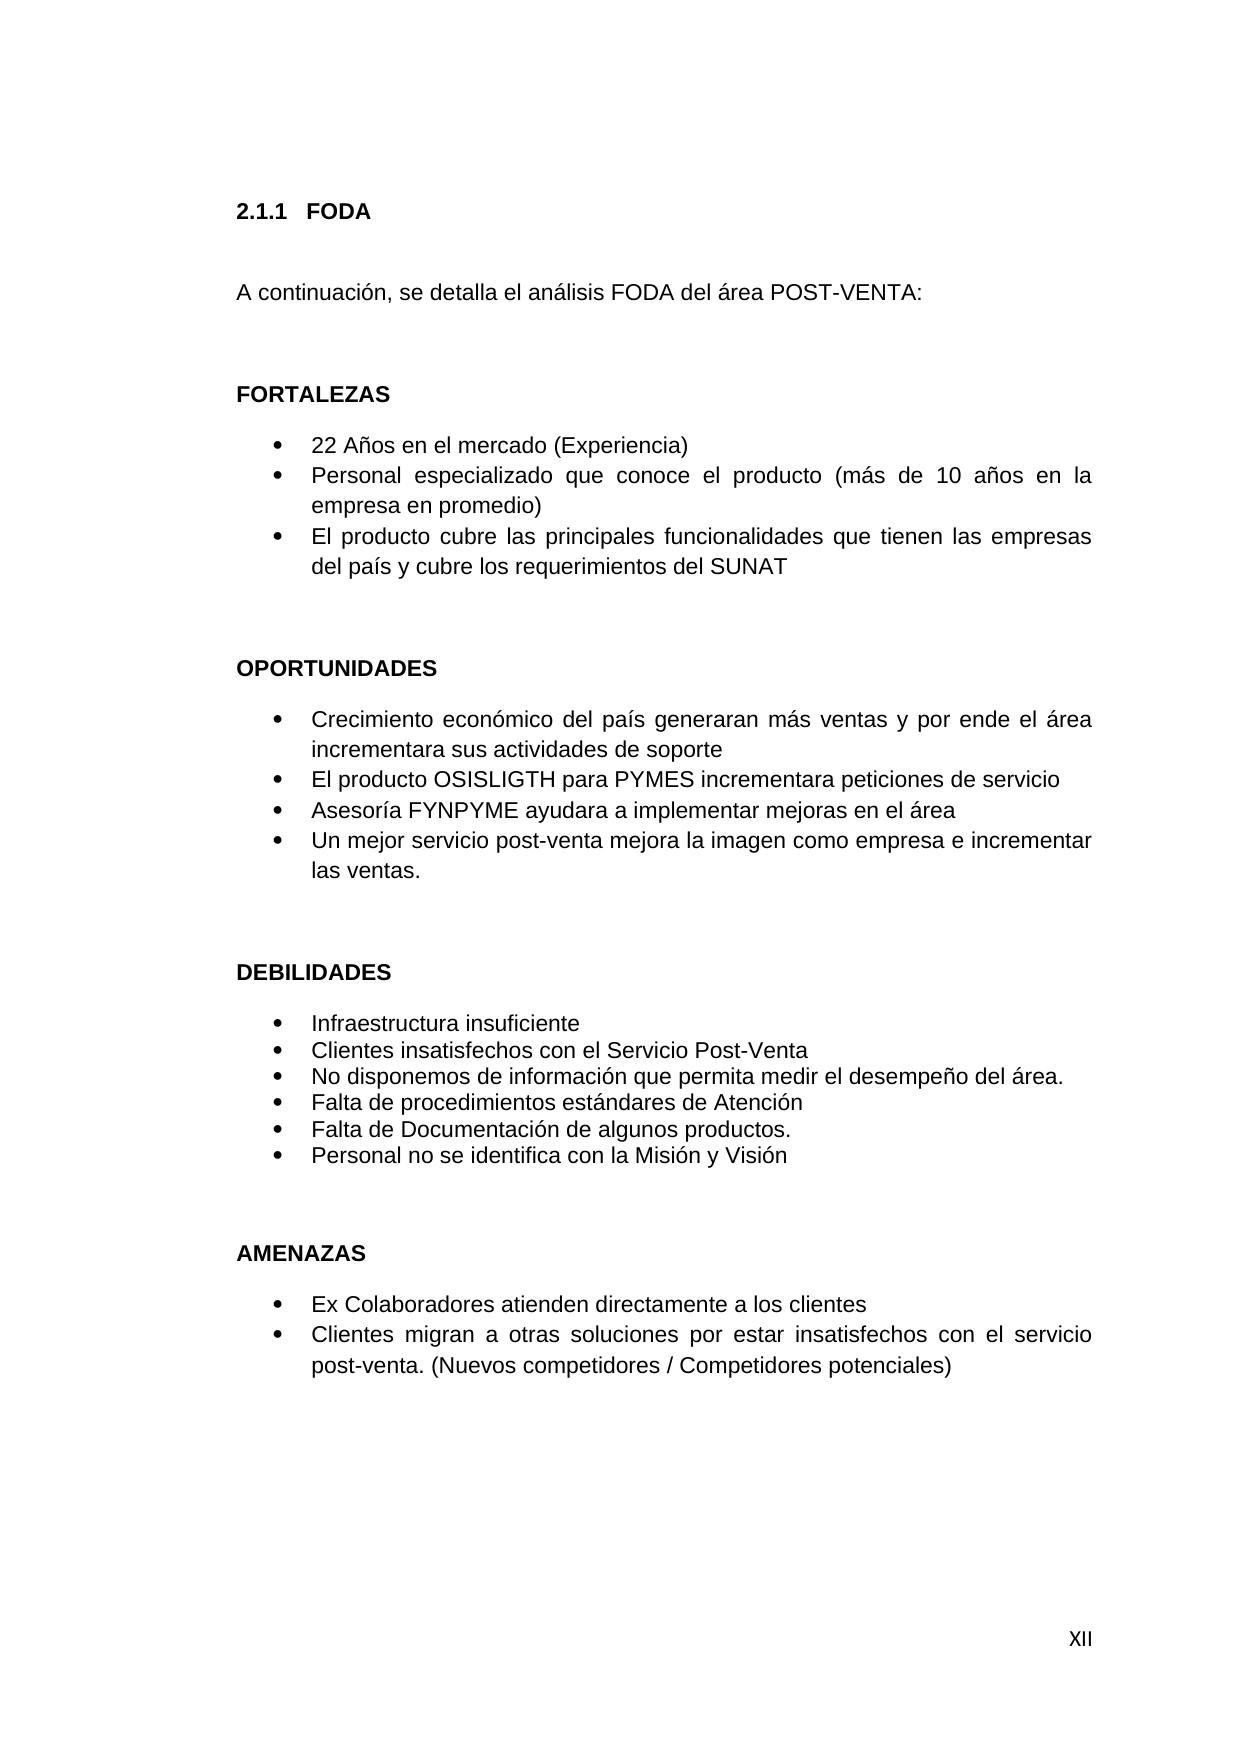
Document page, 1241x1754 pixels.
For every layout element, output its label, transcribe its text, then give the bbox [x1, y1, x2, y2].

list Un mejor servicio post-venta mejora la imagen como empresa e incrementar las ventas. [274, 827, 1092, 883]
list Clientes migran a otras soluciones por estar insatisfechos con el servicio post-venta. (Nuevos competidores / Competidores potenciales) [274, 1321, 1092, 1378]
list Falta de procedimientos estándares de Atención [274, 1089, 1092, 1116]
list Ex Colaboradores atienden directamente a los clientes [274, 1291, 1092, 1318]
text FORTALEZAS [236, 381, 1092, 407]
list Personal no se identifica con la Misión y Visión [274, 1142, 1092, 1168]
text OPORTUNIDADES [236, 655, 1092, 681]
list Falta de Documentación de algunos productos. [274, 1116, 1092, 1142]
list Personal especializado que conoce el producto (más de 10 años en la empresa en promedio) [274, 462, 1092, 519]
list Clientes insatisfechos con el Servicio Post-Venta [274, 1037, 1092, 1063]
list El producto OSISLIGTH para PYMES incrementara peticiones de servicio [274, 766, 1092, 793]
list El producto cubre las principales funcionalidades que tienen las empresas del país y cubre los requerimientos del SUNAT [274, 523, 1092, 579]
list No disponemos de información que permita medir el desempeño del área. [274, 1063, 1092, 1089]
list 22 Años en el mercado (Experiencia) [274, 432, 1092, 458]
text AMENAZAS [236, 1240, 1092, 1267]
list Crecimiento económico del país generaran más ventas y por ende el área incrementara sus actividades de soporte [274, 706, 1092, 763]
list Asesoría FYNPYME ayudara a implementar mejoras en el área [274, 797, 1092, 823]
text A continuación, se detalla el análisis FODA del área POST-VENTA: [236, 279, 1092, 305]
text DEBILIDADES [236, 959, 1092, 986]
subtitle 2.1.1 FODA [236, 198, 1092, 224]
list Infraestructura insuficiente [274, 1010, 1092, 1037]
